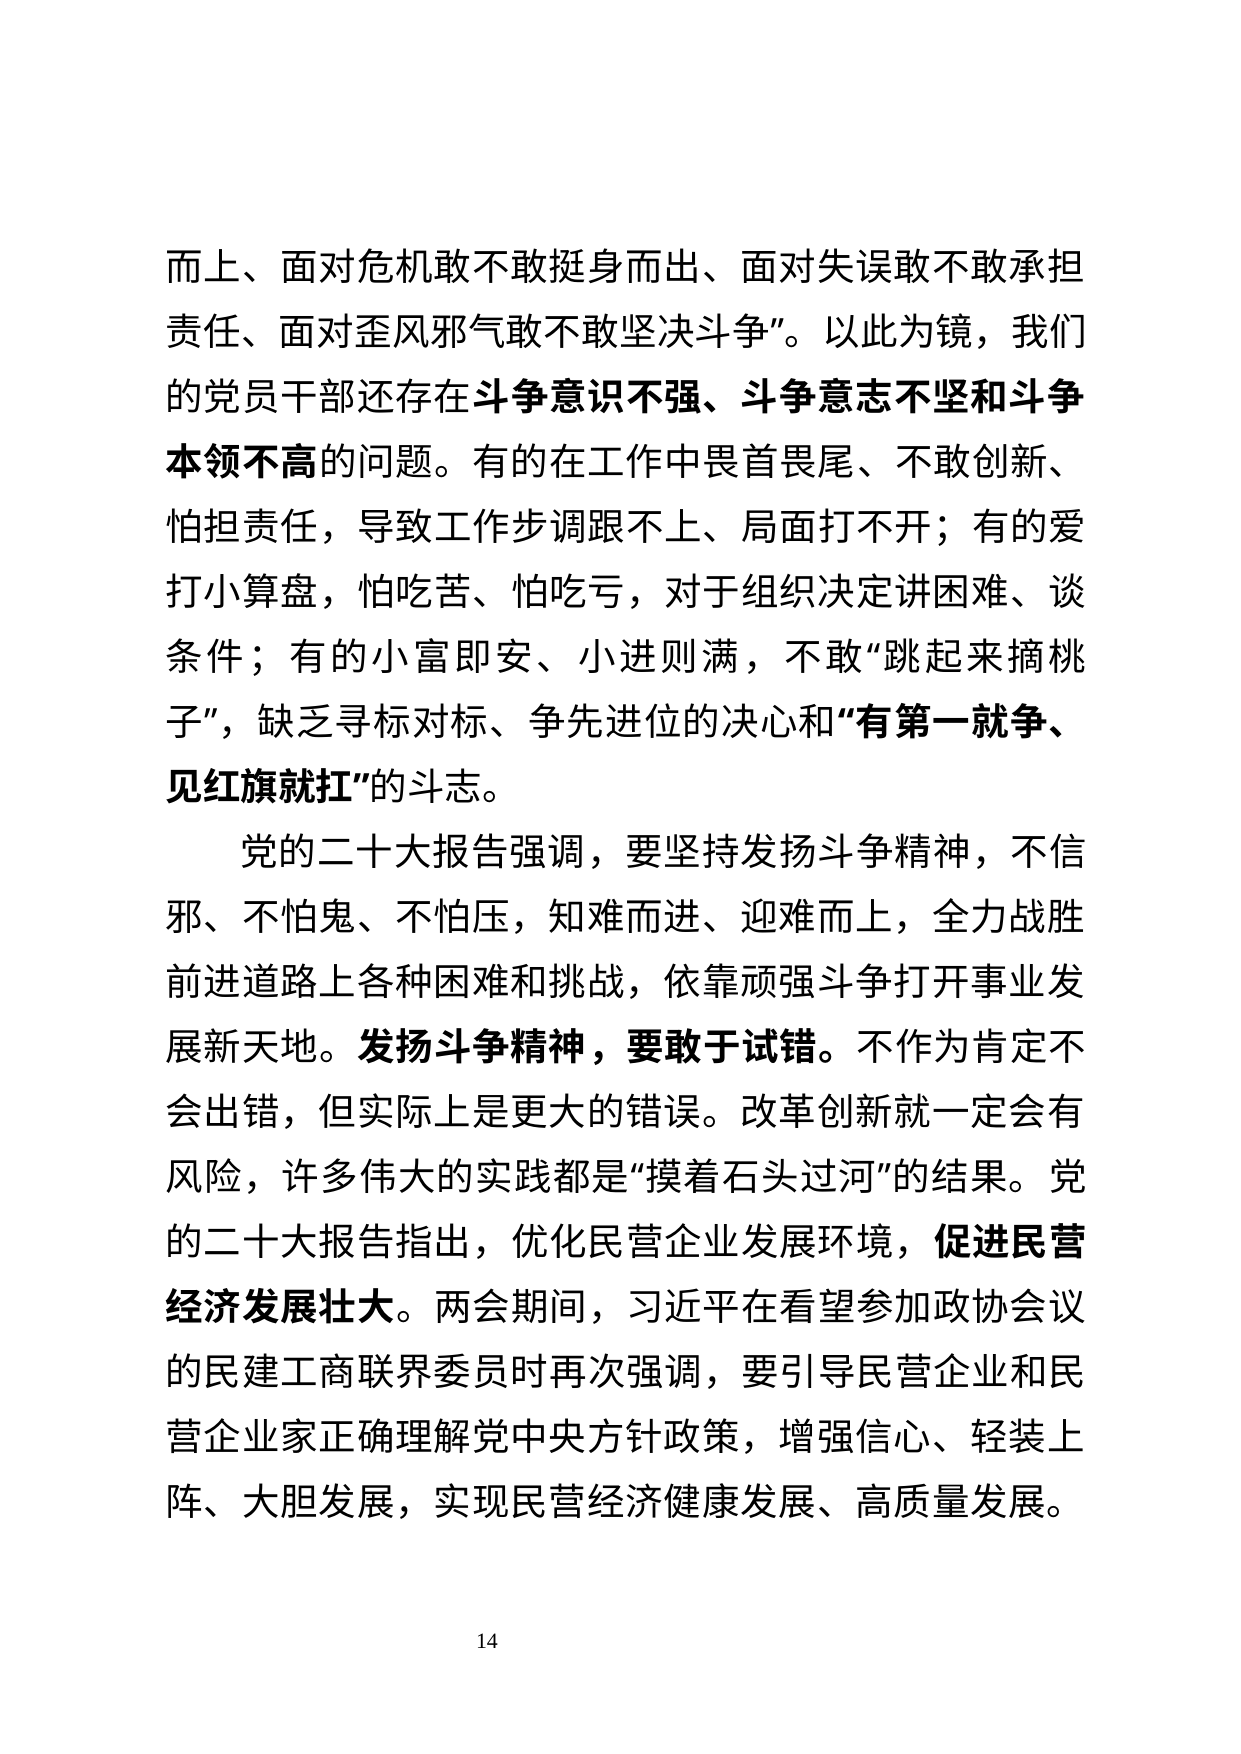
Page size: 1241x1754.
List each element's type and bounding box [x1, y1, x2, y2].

list [165, 818, 1087, 1533]
list [165, 233, 1087, 818]
